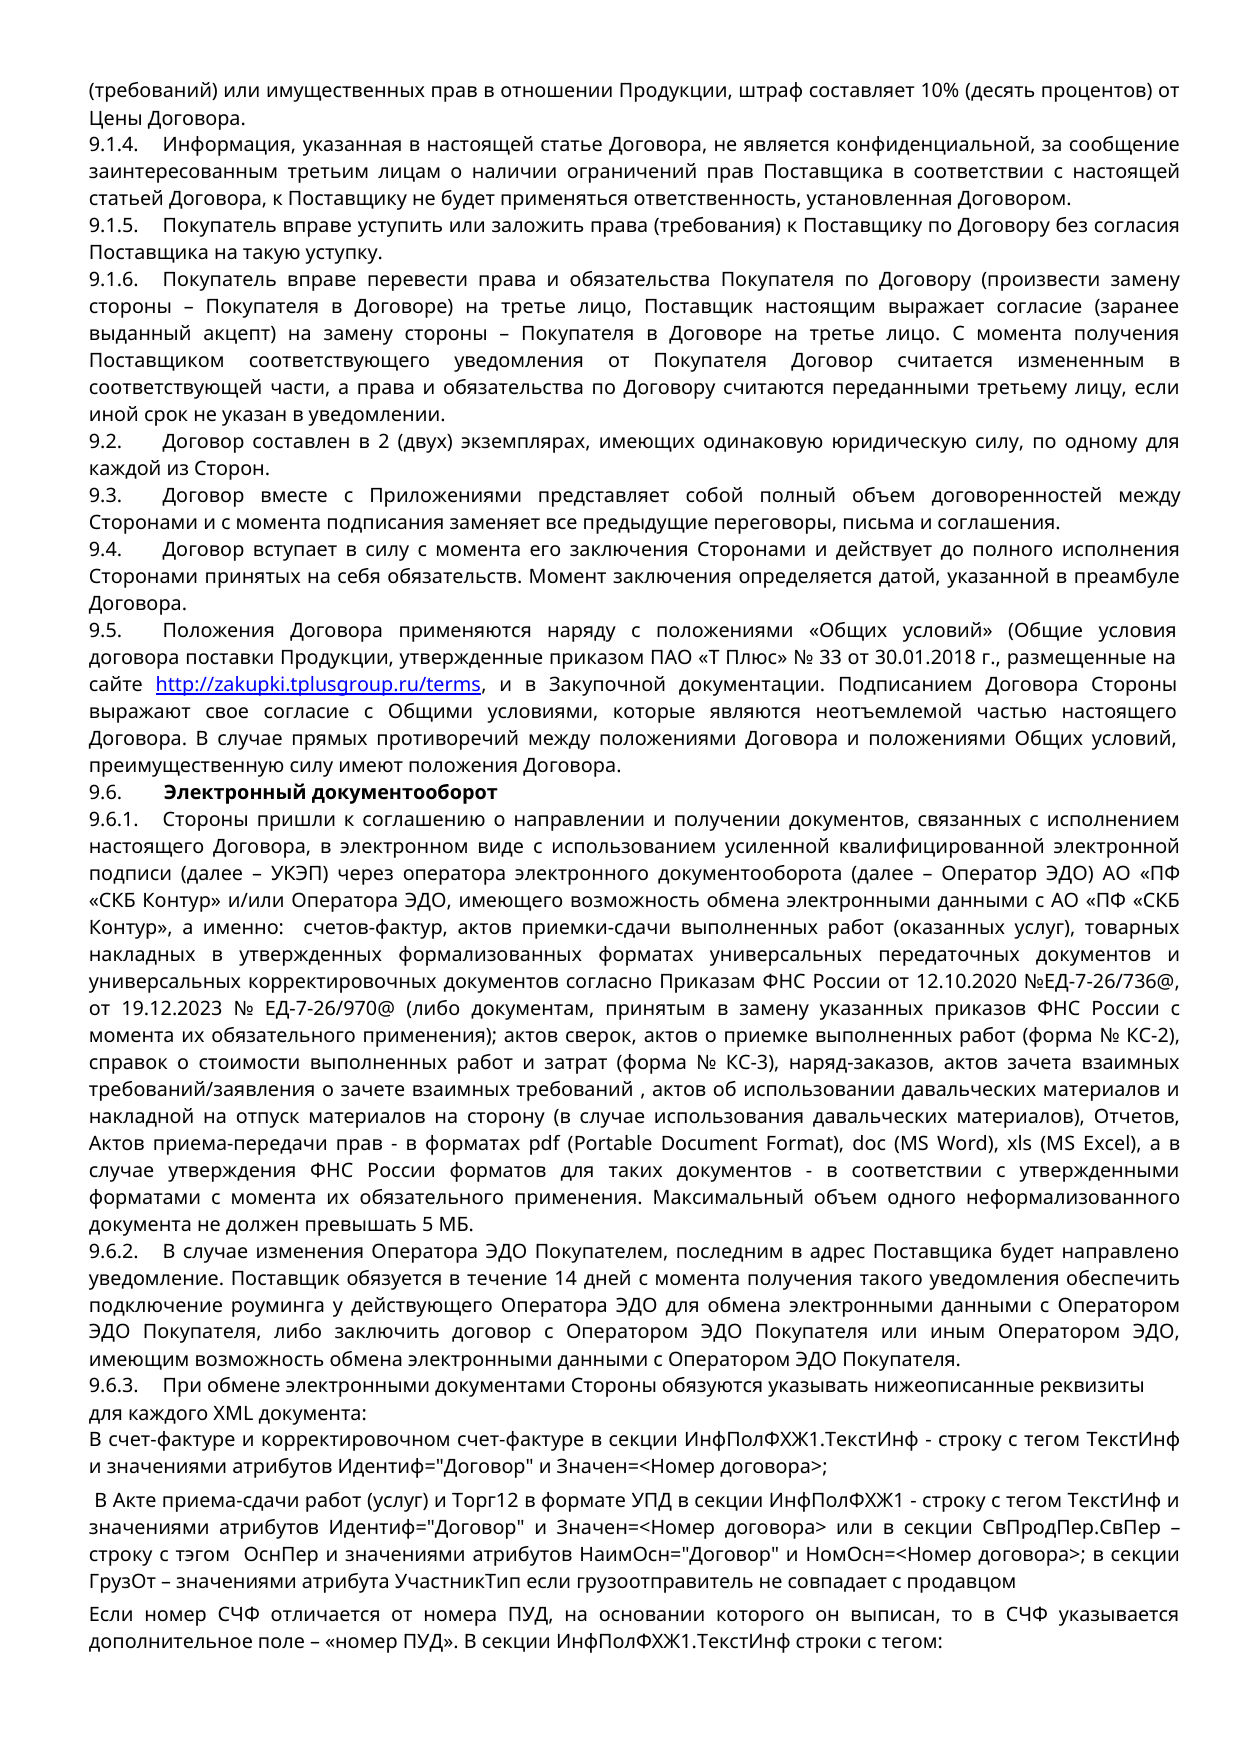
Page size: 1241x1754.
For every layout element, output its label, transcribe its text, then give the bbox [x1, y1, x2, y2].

list Договор составлен в 2 (двух) экземплярах, имеющих одинаковую юридическую силу, по одному для каждой из Сторон. [89, 427, 1181, 481]
list В случае изменения Оператора ЭДО Покупателем, последним в адрес Поставщика будет направлено уведомление. Поставщик обязуется в течение 14 дней с момента получения такого уведомления обеспечить подключение роуминга у действующего Оператора ЭДО для обмена электронными данными с Оператором ЭДО Покупателя, либо заключить договор с Оператором ЭДО Покупателя или иным Оператором ЭДО, имеющим возможность обмена электронными данными с Оператором ЭДО Покупателя. [89, 1237, 1181, 1372]
text В счет-фактуре и корректировочном счет-фактуре в секции ИнфПолФХЖ1.ТекстИнф - строку с тегом ТекстИнф и значениями атрибутов Идентиф="Договор" и Значен=<Номер договора>; [89, 1426, 1181, 1480]
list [89, 77, 1181, 131]
text В Акте приема-сдачи работ (услуг) и Торг12 в формате УПД в секции ИнфПолФХЖ1 - строку с тегом ТекстИнф и значениями атрибутов Идентиф="Договор" и Значен=<Номер договора> или в секции СвПродПер.СвПер – строку с тэгом ОснПер и значениями атрибутов НаимОсн="Договор" и НомОсн=<Номер договора>; в секции ГрузОт – значениями атрибута УчастникТип если грузоотправитель не совпадает с продавцом [89, 1486, 1181, 1594]
list Покупатель вправе перевести права и обязательства Покупателя по Договору (произвести замену стороны – Покупателя в Договоре) на третье лицо, Поставщик настоящим выражает согласие (заранее выданный акцепт) на замену стороны – Покупателя в Договоре на третье лицо. С момента получения Поставщиком соответствующего уведомления от Покупателя Договор считается измененным в соответствующей части, а права и обязательства по Договору считаются переданными третьему лицу, если иной срок не указан в уведомлении. [89, 266, 1181, 427]
list При обмене электронными документами Стороны обязуются указывать нижеописанные реквизиты для каждого XML документа: [89, 1372, 1181, 1426]
list Стороны пришли к соглашению о направлении и получении документов, связанных с исполнением настоящего Договора, в электронном виде с использованием усиленной квалифицированной электронной подписи (далее – УКЭП) через оператора электронного документооборота (далее – Оператор ЭДО) АО «ПФ «СКБ Контур» и/или Оператора ЭДО, имеющего возможность обмена электронными данными с АО «ПФ «СКБ Контур», а именно: счетов-фактур, актов приемки-сдачи выполненных работ (оказанных услуг), товарных накладных в утвержденных формализованных форматах универсальных передаточных документов и универсальных корректировочных документов согласно Приказам ФНС России от 12.10.2020 №ЕД-7-26/736@, от 19.12.2023 № ЕД-7-26/970@ (либо документам, принятым в замену указанных приказов ФНС России с момента их обязательного применения); актов сверок, актов о приемке выполненных работ (форма № КС-2), справок о стоимости выполненных работ и затрат (форма № КС-3), наряд-заказов, актов зачета взаимных требований/заявления о зачете взаимных требований , актов об использовании давальческих материалов и накладной на отпуск материалов на сторону (в случае использования давальческих материалов), Отчетов, Актов приема-передачи прав - в форматах pdf (Portable Document Format), doc (MS Word), xls (MS Excel), а в случае утверждения ФНС России форматов для таких документов - в соответствии с утвержденными форматами с момента их обязательного применения. Максимальный объем одного неформализованного документа не должен превышать 5 МБ. [89, 805, 1181, 1237]
list Положения Договора применяются наряду с положениями «Общих условий» (Общие условия договора поставки Продукции, утвержденные приказом ПАО «Т Плюс» № 33 от 30.01.2018 г., размещенные на сайте http://zakupki.tplusgroup.ru/terms, и в Закупочной документации. Подписанием Договора Стороны выражают свое согласие с Общими условиями, которые являются неотъемлемой частью настоящего Договора. В случае прямых противоречий между положениями Договора и положениями Общих условий, преимущественную силу имеют положения Договора. [89, 616, 1178, 778]
list Договор вступает в силу с момента его заключения Сторонами и действует до полного исполнения Сторонами принятых на себя обязательств. Момент заключения определяется датой, указанной в преамбуле Договора. [89, 535, 1181, 616]
list Электронный документооборот [89, 778, 1181, 805]
text Если номер СЧФ отличается от номера ПУД, на основании которого он выписан, то в СЧФ указывается дополнительное поле – «номер ПУД». В секции ИнфПолФХЖ1.ТекстИнф строки с тегом: [89, 1600, 1181, 1654]
list Договор вместе с Приложениями представляет собой полный объем договоренностей между Сторонами и с момента подписания заменяет все предыдущие переговоры, письма и соглашения. [89, 481, 1181, 535]
list Покупатель вправе уступить или заложить права (требования) к Поставщику по Договору без согласия Поставщика на такую уступку. [89, 212, 1181, 266]
list Информация, указанная в настоящей статье Договора, не является конфиденциальной, за сообщение заинтересованным третьим лицам о наличии ограничений прав Поставщика в соответствии с настоящей статьей Договора, к Поставщику не будет применяться ответственность, установленная Договором. [89, 131, 1181, 212]
